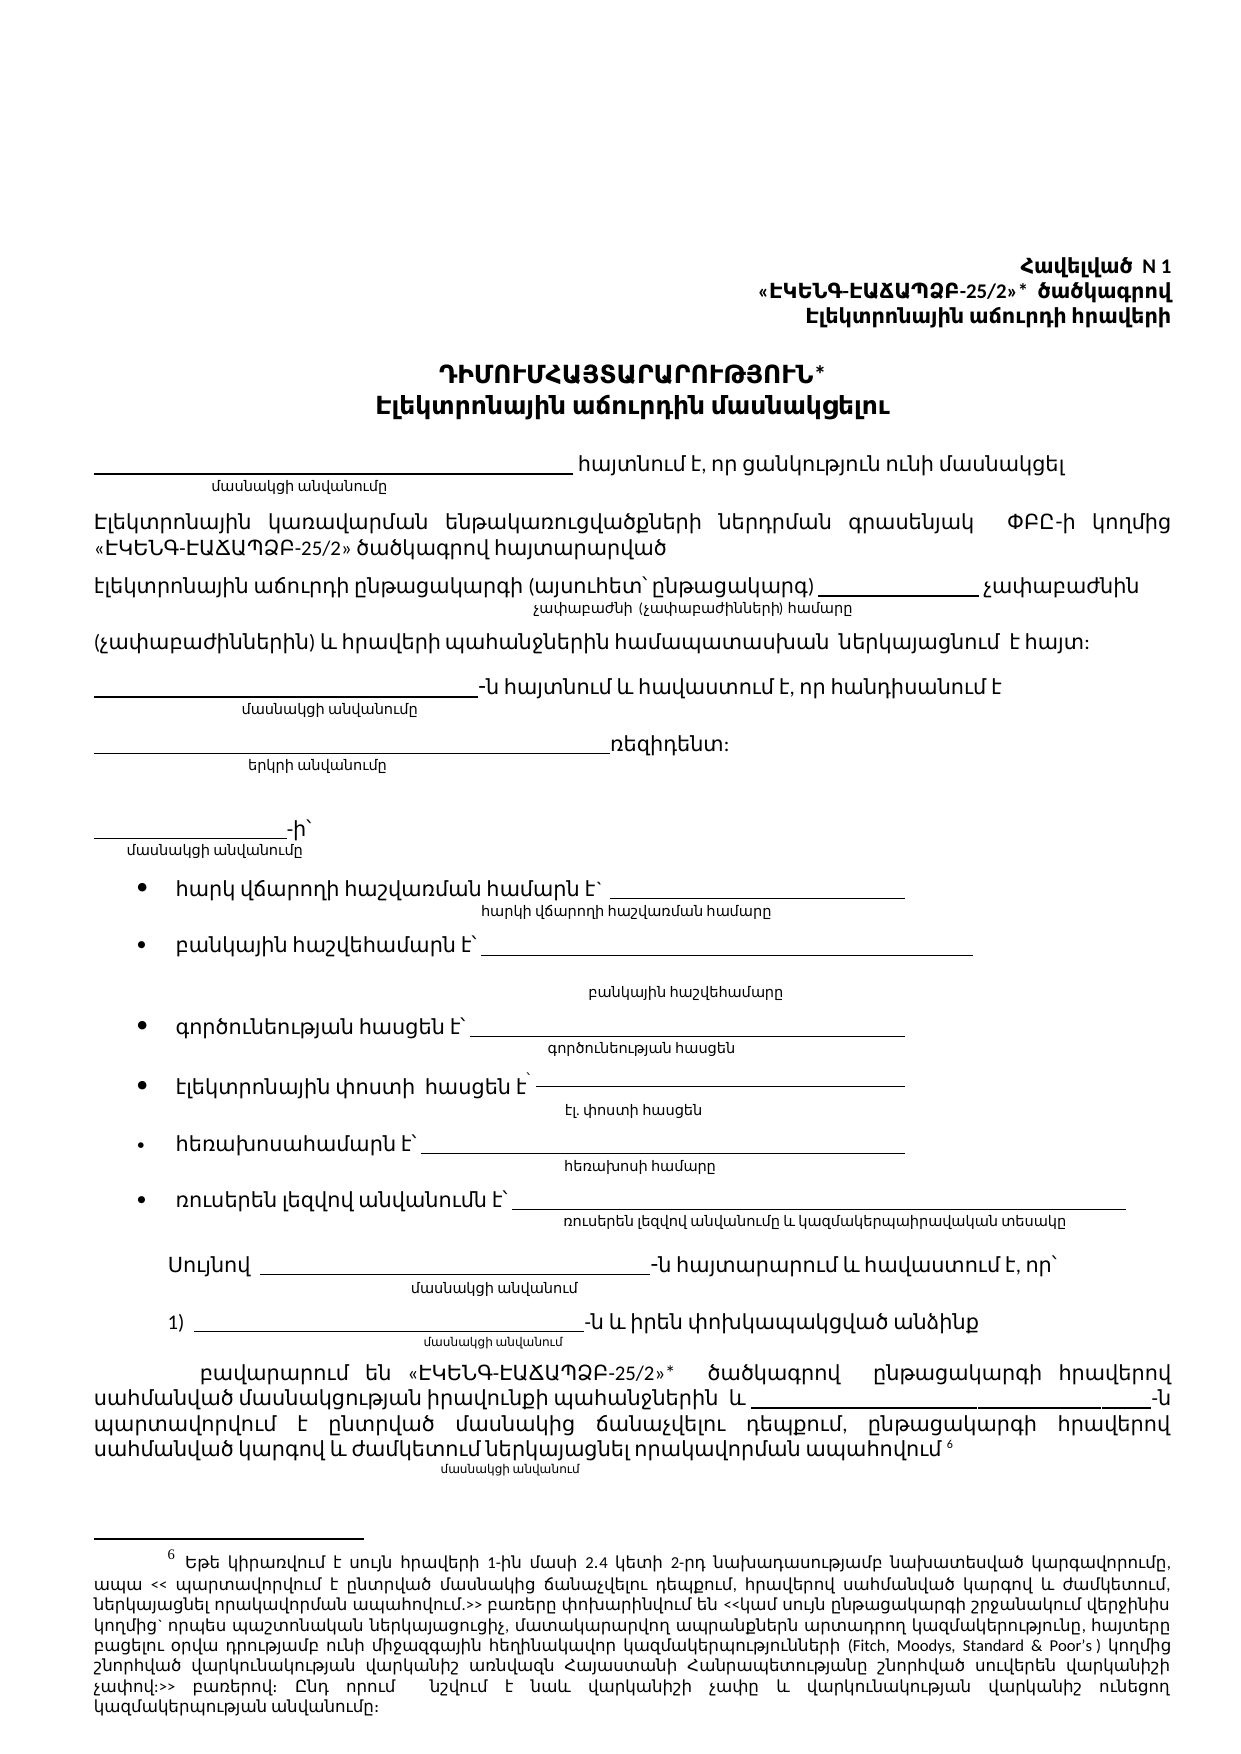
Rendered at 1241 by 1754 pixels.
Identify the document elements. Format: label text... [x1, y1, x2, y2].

list ռուսերեն լեզվով անվանումն է՝ [138, 1187, 1171, 1213]
text երկրի անվանումը [94, 756, 1171, 787]
text էլեկտրոնային աճուրդի ընթացակարգի (այսուհետ՝ ընթացակարգ) չափաբաժնին [94, 573, 1171, 599]
text մասնակցի անվանումը [94, 477, 1171, 507]
text Հավելված N 1 [94, 253, 1171, 278]
text էլ. փոստի հասցեն [94, 1101, 1171, 1131]
list էլեկտրոնային փոստի հասցեն է՝ [138, 1070, 1171, 1101]
list հարկ վճարողի հաշվառման համարն է` [138, 872, 1171, 902]
subtitle Էլեկտրոնային աճուրդին մասնակցելու [94, 390, 1171, 421]
text մասնակցի անվանումը [94, 701, 1171, 731]
list հեռախոսահամարն է՝ [138, 1131, 1171, 1157]
text ԴԻՄՈՒՄՀԱՅՏԱՐԱՐՈՒԹՅՈՒՆ* [94, 360, 1171, 390]
text -ի՝ [94, 816, 1171, 841]
text մասնակցի անվանում [94, 1462, 1171, 1487]
text հեռախոսի համարը [462, 1157, 1171, 1187]
text Սույնով -ն հայտարարում և հավաստում է, որ՝ [94, 1248, 1171, 1279]
list բանկային հաշվեհամարն է՝ [138, 933, 1171, 983]
text մասնակցի անվանում [94, 1335, 1171, 1360]
text 1) -ն և իրեն փոխկապակցված անձինք [94, 1309, 1171, 1335]
text մասնակցի անվանում [94, 1279, 1171, 1309]
list գործունեության հասցեն է՝ [138, 1014, 1171, 1040]
text գործունեության հասցեն [94, 1040, 1171, 1070]
text բավարարում են «ԷԿԵՆԳ-ԷԱՃԱՊՁԲ-25/2»* ծածկագրով ընթացակարգի հրավերով սահմանված մասնակցության իրավունքի պահանջներին և -ն պարտավորվում է ընտրված մասնակից ճանաչվելու դեպքում, ընթացակարգի հրավերով սահմանված կարգով և ժամկետում ներկայացնել որակավորման ապահովում [94, 1360, 1171, 1462]
text ռեզիդենտ: [94, 731, 1171, 756]
text «ԷԿԵՆԳ-ԷԱՃԱՊՁԲ-25/2»* ծածկագրով [94, 278, 1171, 304]
text հայտնում է, որ ցանկություն ունի մասնակցել [94, 451, 1171, 477]
text չափաբաժնի (չափաբաժինների) համարը [94, 599, 1171, 629]
text -ն հայտնում և հավաստում է, որ հանդիսանում է [94, 670, 1171, 701]
text Էլեկտրոնային աճուրդի հրավերի [94, 304, 1171, 329]
text Էլեկտրոնային կառավարման ենթակառուցվածքների ներդրման գրասենյակ ՓԲԸ-ի կողմից «ԷԿԵՆԳ-ԷԱՃԱՊՁԲ-25/2» ծածկագրով հայտարարված [94, 507, 1171, 561]
text (չափաբաժիններին) և հրավերի պահանջներին համապատասխան ներկայացնում է հայտ: [94, 629, 1171, 655]
text հարկի վճարողի հաշվառման համարը [94, 902, 1171, 933]
text բանկային հաշվեհամարը [94, 983, 1171, 1014]
text ռուսերեն լեզվով անվանումը և կազմակերպաիրավական տեսակը [94, 1213, 1171, 1243]
text մասնակցի անվանումը [94, 841, 1171, 872]
